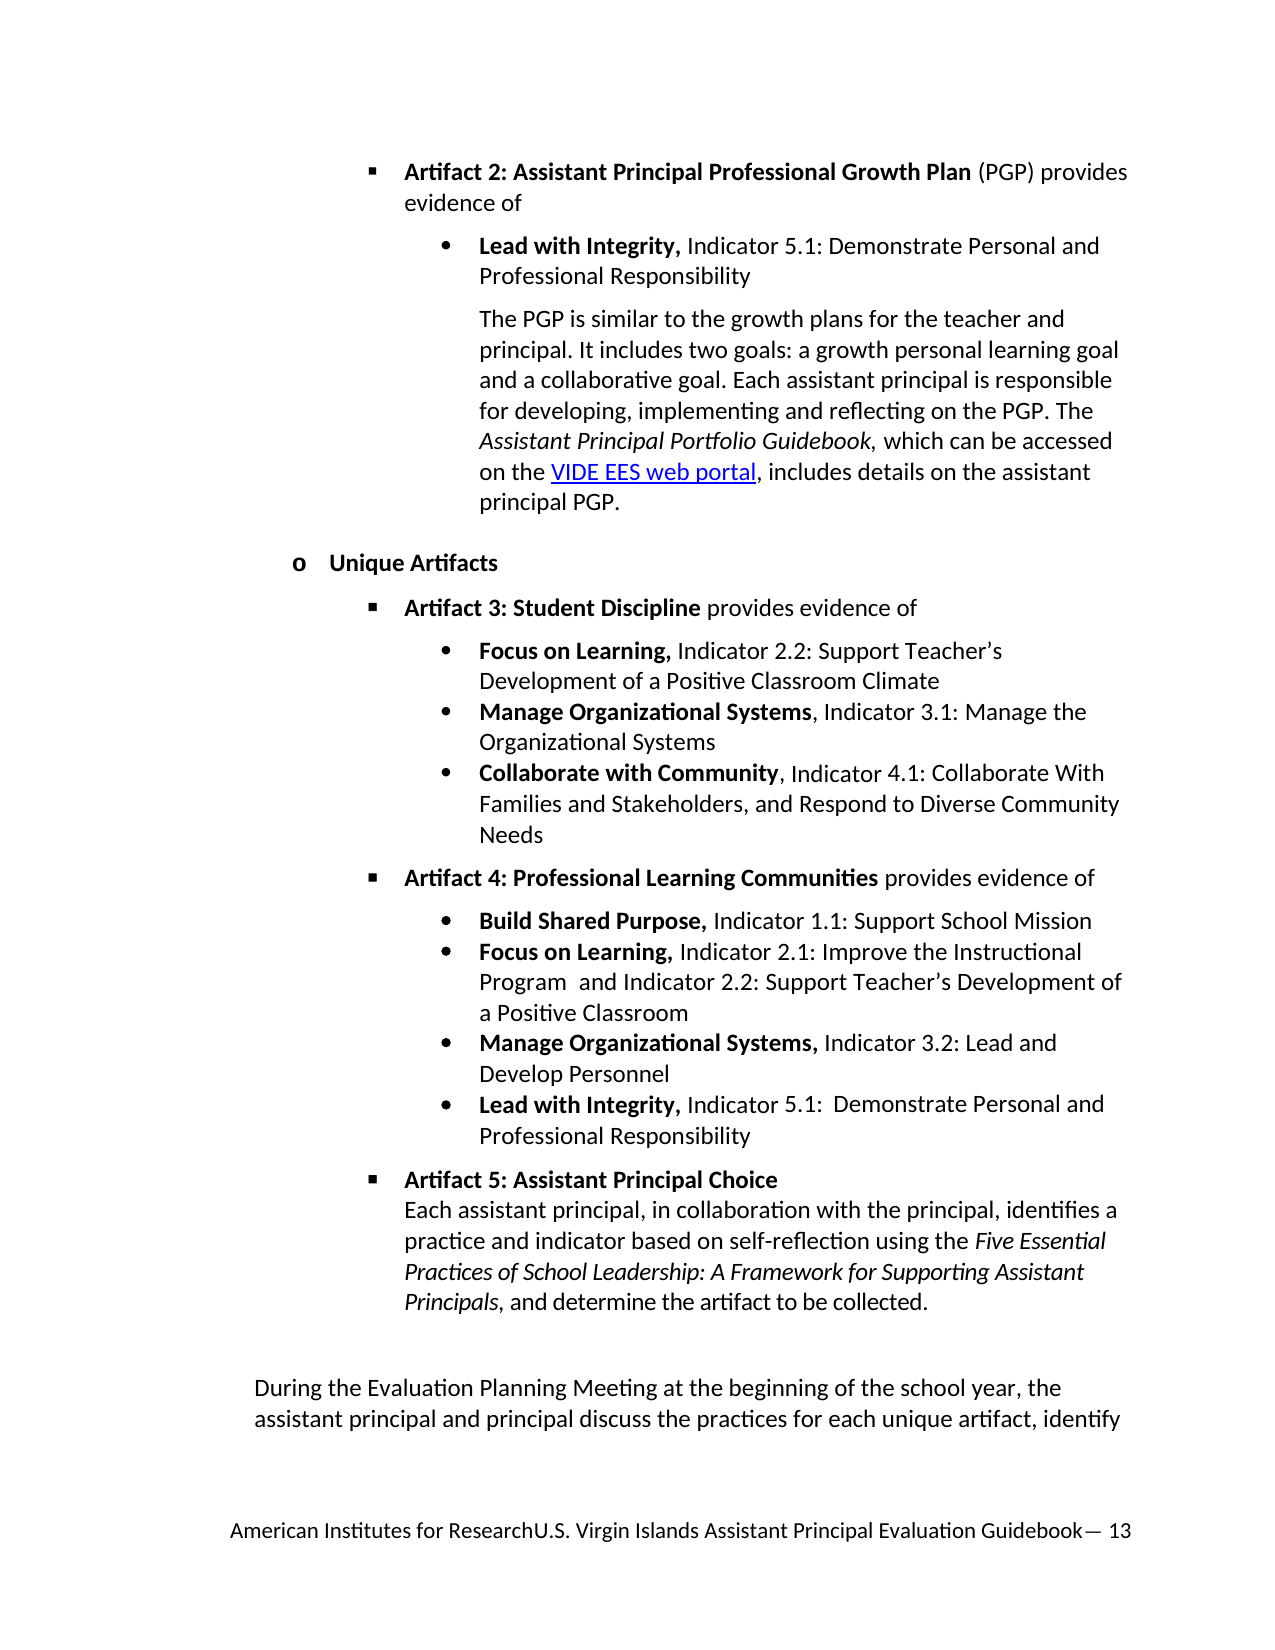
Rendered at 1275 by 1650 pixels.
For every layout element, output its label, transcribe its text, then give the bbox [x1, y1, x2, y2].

list The PGP is similar to the growth plans for the teacher and principal. It includes two goals: a growth personal learning goal and a collaborative goal. Each assistant principal is responsible for developing, implementing and reflecting on the PGP. The Assistant Principal Portfolio Guidebook, which can be accessed on the VIDE EES web portal, includes details on the assistant principal PGP. [479, 303, 1131, 517]
list Focus on Learning, Indicator 2.1: Improve the Instructional Program and Indicator 2.2: Support Teacher’s Development of a Positive Classroom [442, 936, 1131, 1027]
list Each assistant principal, in collaboration with the principal, identifies a practice and indicator based on self-reflection using the Five Essential Practices of School Leadership: A Framework for Supporting Assistant Principals, and determine the artifact to be collected. [404, 1194, 1131, 1317]
list Artifact 3: Student Discipline provides evidence of [367, 592, 1131, 622]
list Build Shared Purpose, Indicator 1.1: Support School Mission [442, 905, 1131, 936]
list Artifact 5: Assistant Principal Choice [367, 1164, 1131, 1194]
list Focus on Learning, Indicator 2.2: Support Teacher’s Development of a Positive Classroom Climate [442, 635, 1131, 696]
list Artifact 2: Assistant Principal Professional Growth Plan (PGP) provides evidence of [367, 156, 1131, 217]
list Collaborate with Community, Indicator 4.1: Collaborate With Families and Stakeholders, and Respond to Diverse Community Needs [442, 757, 1131, 849]
list Manage Organizational Systems, Indicator 3.1: Manage the Organizational Systems [442, 696, 1131, 757]
list Artifact 4: Professional Learning Communities provides evidence of [367, 862, 1131, 893]
list Lead with Integrity, Indicator 5.1: Demonstrate Personal and Professional Responsibility [442, 230, 1131, 291]
list Manage Organizational Systems, Indicator 3.2: Lead and Develop Personnel [442, 1027, 1131, 1088]
list Unique Artifacts [292, 547, 1131, 579]
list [254, 1372, 1131, 1433]
list Lead with Integrity, Indicator 5.1: Demonstrate Personal and Professional Responsibility [442, 1088, 1131, 1152]
